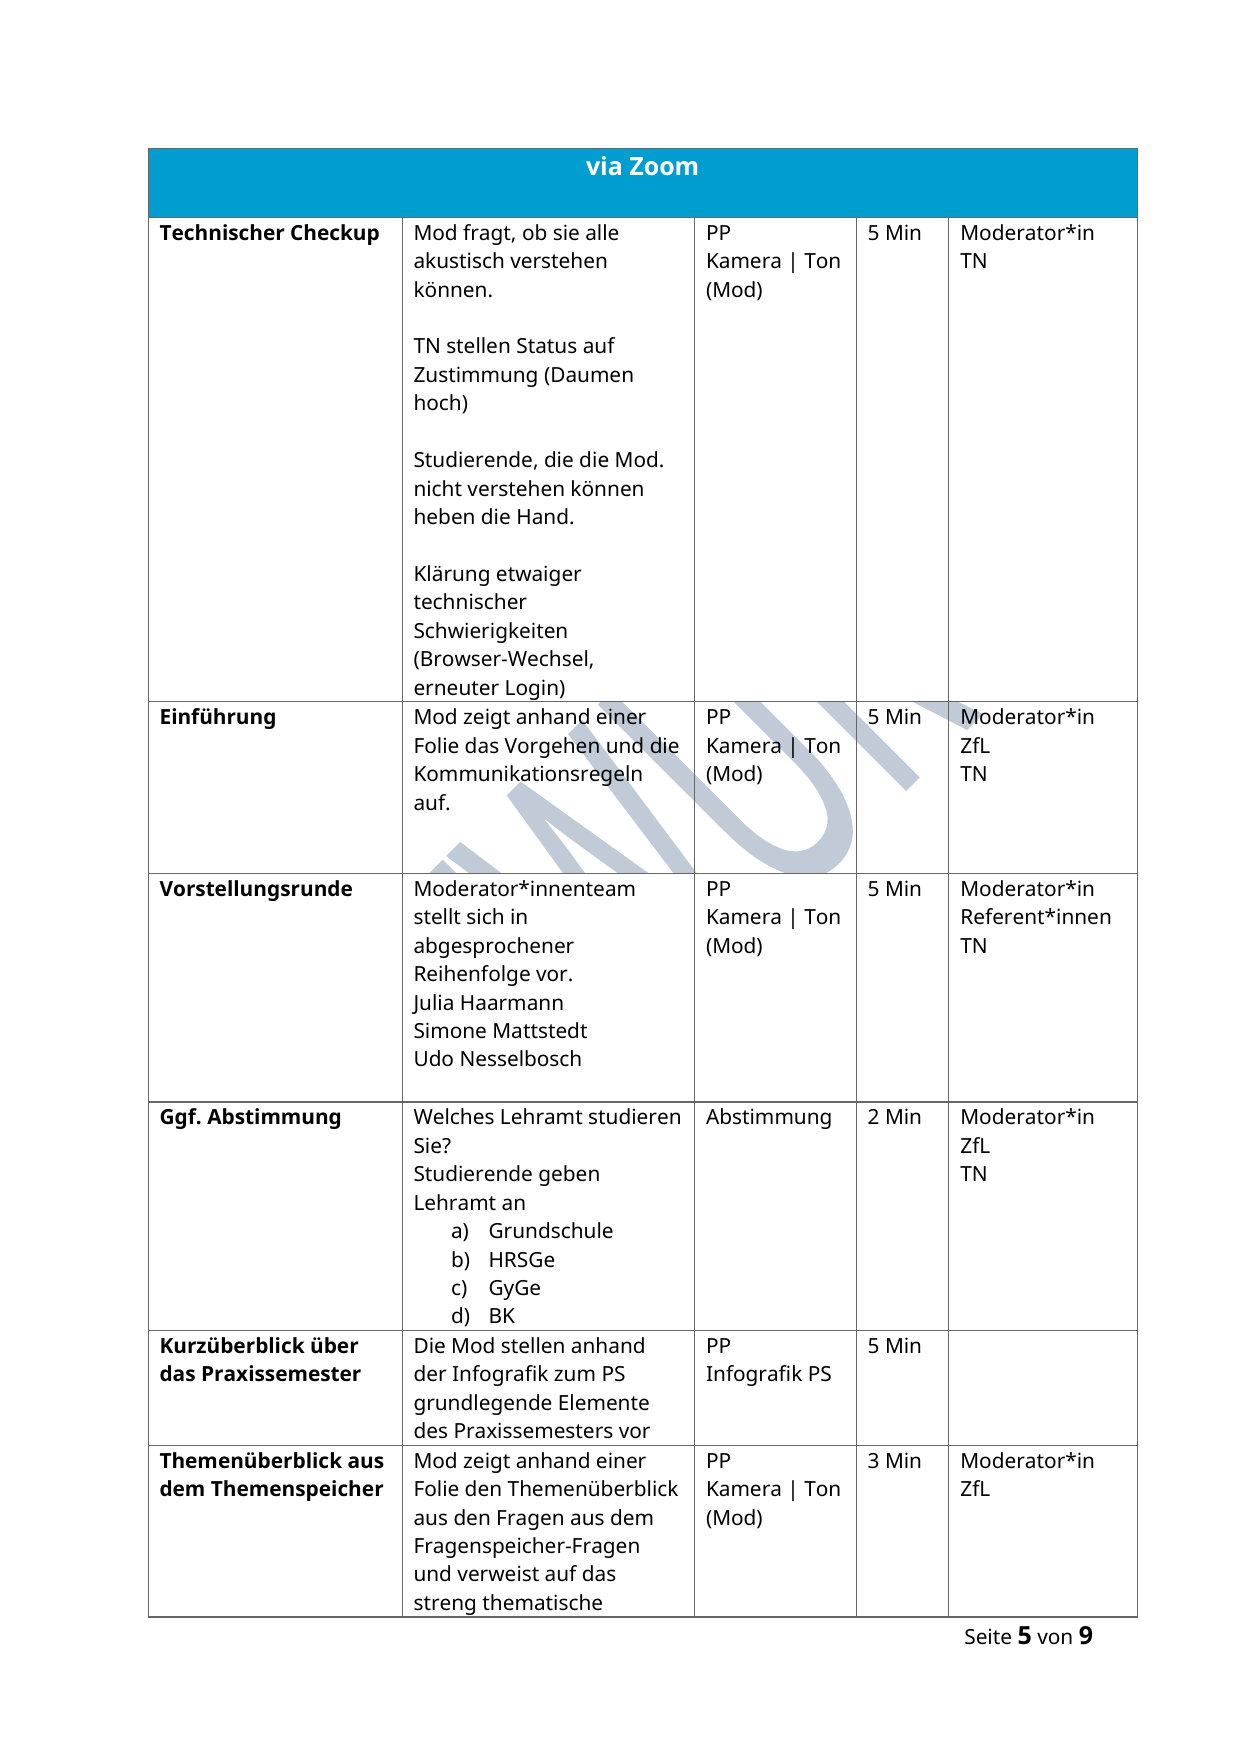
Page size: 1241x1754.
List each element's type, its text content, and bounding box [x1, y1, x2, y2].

table_cell Welches Lehramt studieren Sie? Studierende geben Lehramt an Grundschule HRSGe GyGe BK [403, 1103, 694, 1330]
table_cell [149, 149, 1137, 217]
table_cell PP Kamera | Ton (Mod) [695, 702, 856, 873]
table_cell PP Kamera | Ton (Mod) [695, 874, 856, 1101]
table_cell Moderator*in ZfL TN [949, 1103, 1137, 1330]
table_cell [695, 1446, 856, 1616]
table_cell [949, 1331, 1137, 1445]
table_cell Mod zeigt anhand einer Folie das Vorgehen und die Kommunikationsregeln auf. [403, 702, 694, 873]
table_cell Moderator*in Referent*innen TN [949, 874, 1137, 1101]
table_cell Mod fragt, ob sie alle akustisch verstehen können. TN stellen Status auf Zustimmung (Daumen hoch) Studierende, die die Mod. nicht verstehen können heben die Hand. Klärung etwaiger technischer Schwierigkeiten (Browser-Wechsel, erneuter Login) [403, 218, 694, 701]
table_cell 5 Min [857, 1331, 948, 1445]
table_cell 2 Min [857, 1103, 948, 1330]
table_cell 3 Min [857, 1446, 948, 1616]
table_cell Moderator*in TN [949, 218, 1137, 701]
table_cell 5 Min [857, 218, 948, 701]
table_cell 5 Min [857, 702, 948, 873]
table_cell 5 Min [857, 874, 948, 1101]
table_cell Moderator*innenteam stellt sich in abgesprochener Reihenfolge vor. Julia Haarmann Simone Mattstedt Udo Nesselbosch [403, 874, 694, 1101]
table_cell Ggf. Abstimmung [149, 1103, 402, 1330]
table_cell Abstimmung [695, 1103, 856, 1330]
table_cell PP Kamera | Ton (Mod) [695, 218, 856, 701]
table_cell Die Mod stellen anhand der Infografik zum PS grundlegende Elemente des Praxissemesters vor [403, 1331, 694, 1445]
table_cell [149, 1446, 402, 1616]
table_cell Kurzüberblick über das Praxissemester [149, 1331, 402, 1445]
table_cell Vorstellungsrunde [149, 874, 402, 1101]
table_cell Einführung [149, 702, 402, 873]
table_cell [403, 1446, 694, 1616]
table_cell Moderator*in ZfL TN [949, 702, 1137, 873]
table_cell Technischer Checkup [149, 218, 402, 701]
table_cell Moderator*in ZfL [949, 1446, 1137, 1616]
table_cell PP Infografik PS [695, 1331, 856, 1445]
